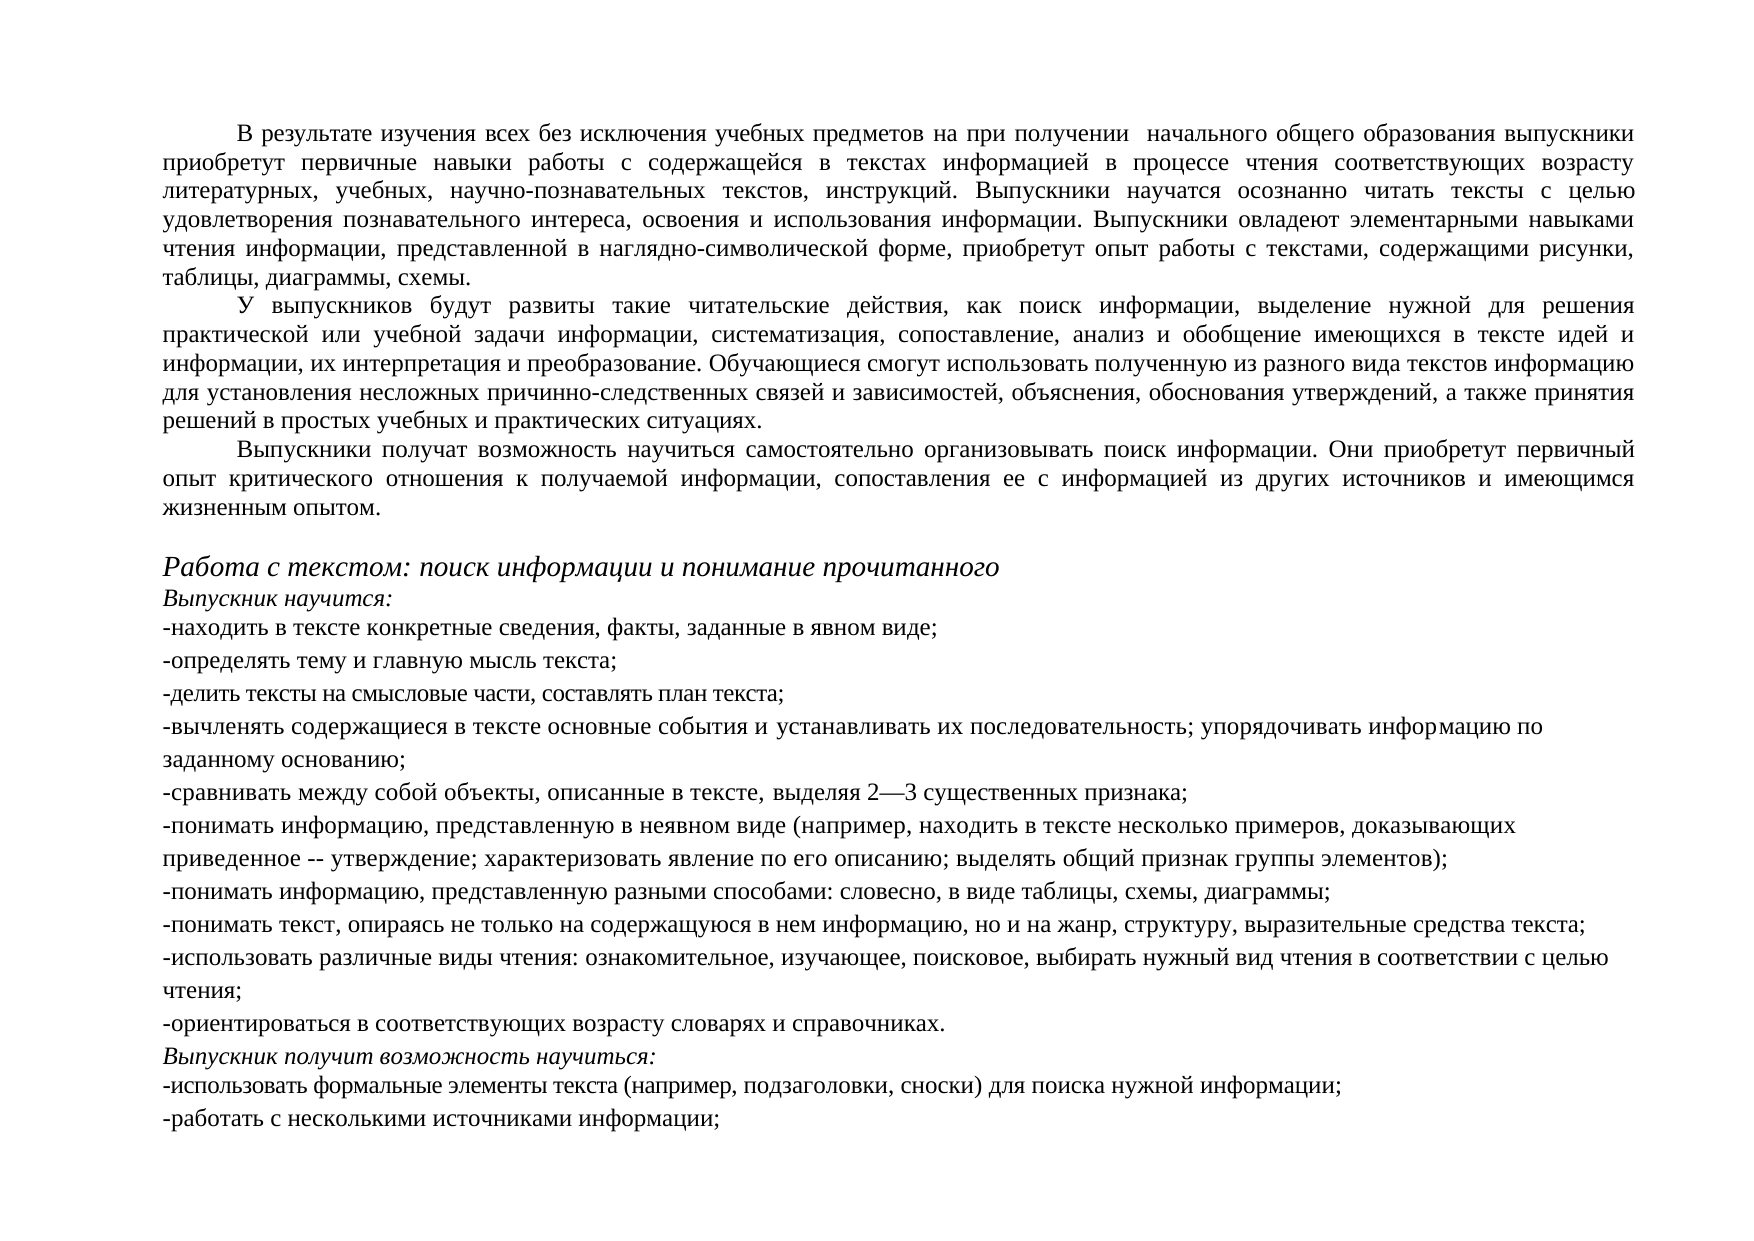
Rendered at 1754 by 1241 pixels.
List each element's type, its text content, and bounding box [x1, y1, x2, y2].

text -ориентироваться в соответствующих возрасту словарях и справочниках. [162, 1008, 1636, 1037]
text -находить в тексте конкретные сведения, факты, заданные в явном виде; [162, 612, 1636, 640]
text -понимать информацию, представленную в неявном виде (например, находить в тексте несколько примеров, доказывающих приведенное -- утверждение; характеризовать явление по его описанию; выделять общий признак группы элементов); [162, 810, 1636, 872]
text Выпускники получат возможность научиться самостоятельно организовывать поиск информации. Они приобретут первичный опыт критического отношения к получаемой информации, сопоставления ее с информацией из других источников и имеющимся жизненным опытом. [162, 434, 1636, 521]
text Выпускник научится: [162, 583, 1636, 612]
text -вычленять содержащиеся в тексте основные события и устанавливать их последовательность; упорядочивать информацию по заданному основанию; [162, 711, 1636, 772]
text -работать с несколькими источниками информации; [162, 1103, 1636, 1131]
text У выпускников будут развиты такие читательские действия, как поиск информации, выделение нужной для решения практической или учебной задачи информации, систематизация, сопоставление, анализ и обобщение имеющихся в тексте идей и информации, их интерпретация и преобразование. Обучающиеся смогут использовать полученную из разного вида текстов информацию для установления несложных причинно-следственных связей и зависимостей, объяснения, обоснования утверждений, а также принятия решений в простых учебных и практических ситуациях. [162, 291, 1636, 434]
text Работа с текстом: поиск информации и понимание прочитанного [162, 549, 1636, 583]
text -определять тему и главную мысль текста; [162, 645, 1636, 673]
text -сравнивать между собой объекты, описанные в тексте, выделяя 2—3 существенных признака; [162, 777, 1636, 806]
text -использовать различные виды чтения: ознакомительное, изучающее, поисковое, выбирать нужный вид чтения в соответствии с целью чтения; [162, 942, 1636, 1004]
text В результате изучения всех без исключения учебных предметов на при получении начального общего образования выпускники приобретут первичные навыки работы с содержащейся в текстах информацией в процессе чтения соответствующих возрасту литературных, учебных, научно-познавательных текстов, инструкций. Выпускники научатся осознанно читать тексты с целью удовлетворения познавательного интереса, освоения и использования информации. Выпускники овладеют элементарными навыками чтения информации, представленной в наглядно-символической форме, приобретут опыт работы с текстами, содержащими рисунки, таблицы, диаграммы, схемы. [162, 118, 1636, 291]
text -использовать формальные элементы текста (например, подзаголовки, сноски) для поиска нужной информации; [162, 1070, 1636, 1098]
text Выпускник получит возможность научиться: [162, 1041, 1636, 1070]
text -делить тексты на смысловые части, составлять план текста; [162, 678, 1636, 706]
text -понимать текст, опираясь не только на содержащуюся в нем информацию, но и на жанр, структуру, выразительные средства текста; [162, 909, 1636, 938]
text -понимать информацию, представленную разными способами: словесно, в виде таблицы, схемы, диаграммы; [162, 876, 1636, 904]
